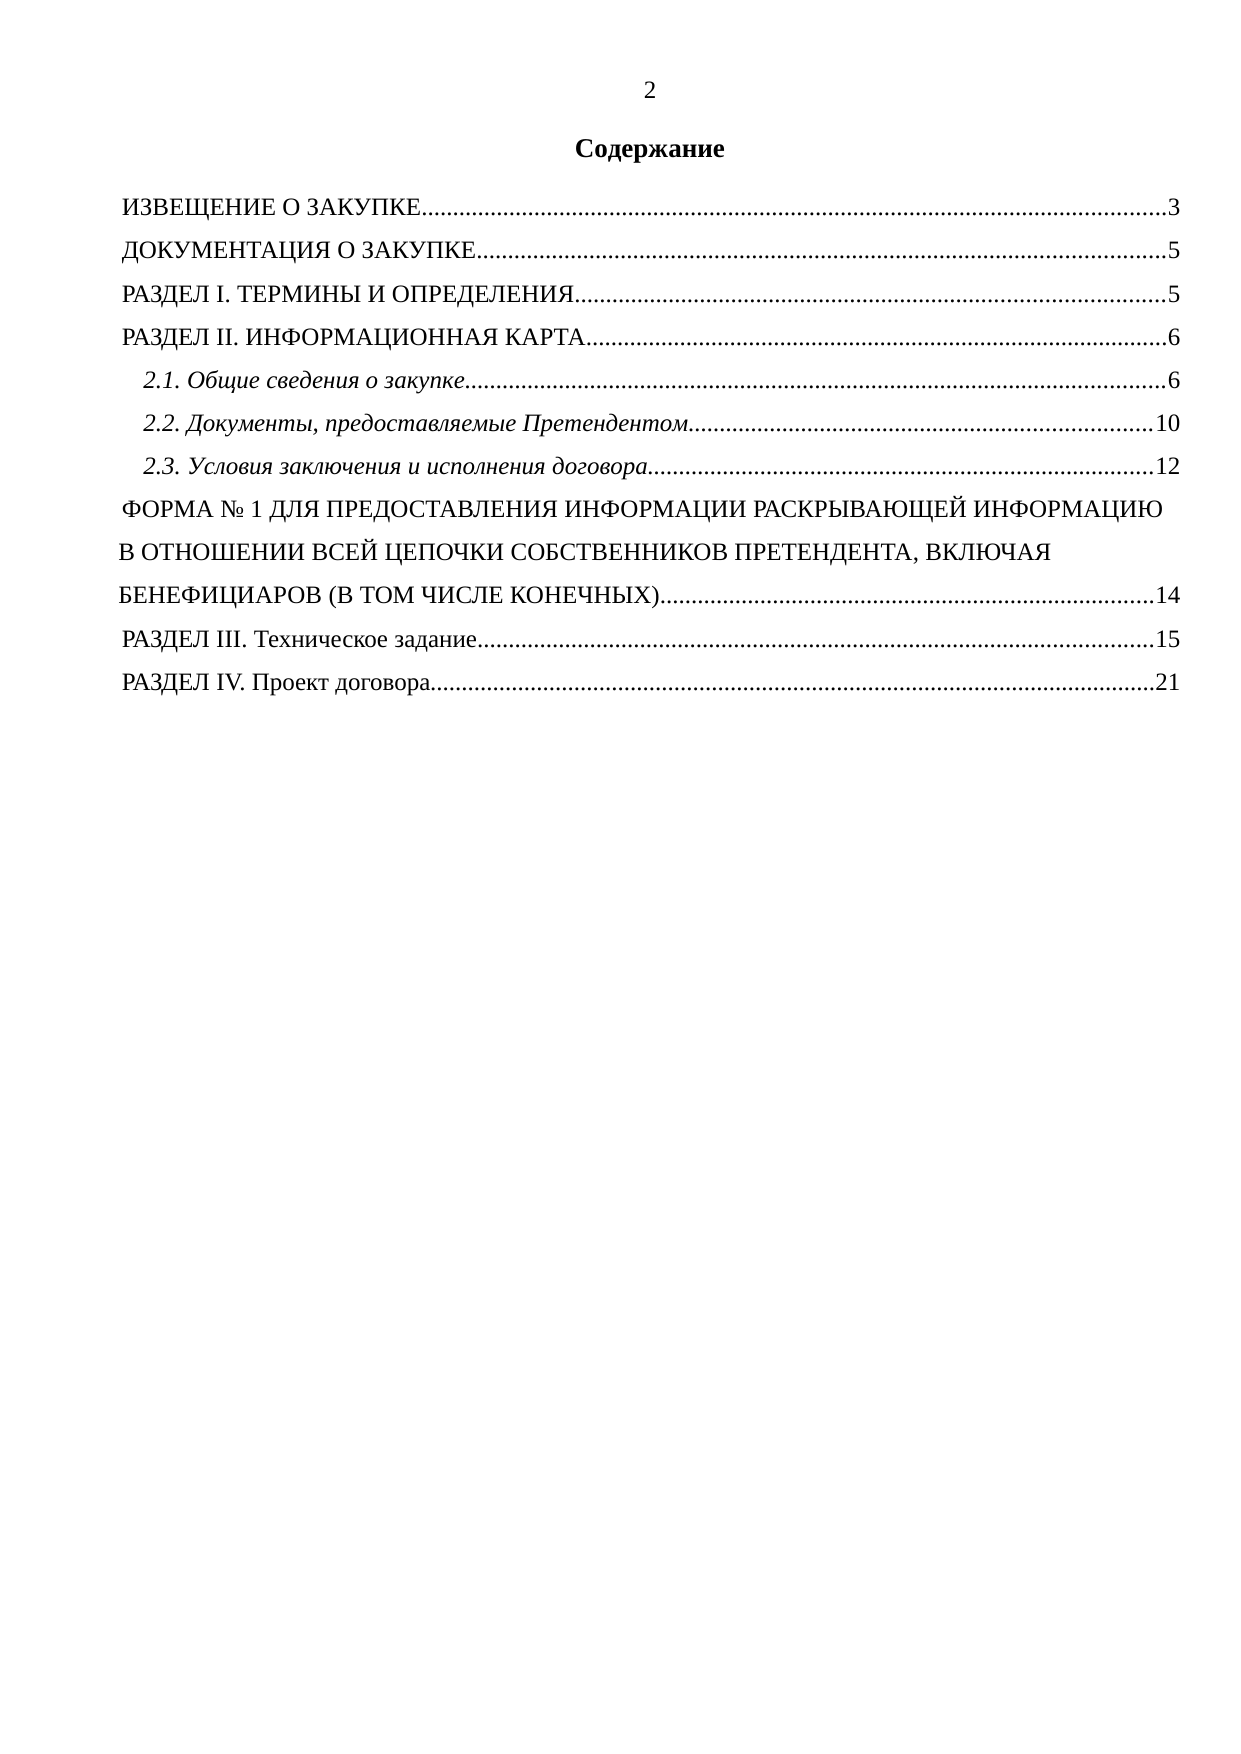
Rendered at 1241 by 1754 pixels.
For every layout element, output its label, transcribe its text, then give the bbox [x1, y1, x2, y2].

text РАЗДЕЛ II. ИНФОРМАЦИОННАЯ КАРТА 6 [118, 322, 1181, 351]
text ФОРМА № 1 ДЛЯ ПРЕДОСТАВЛЕНИЯ ИНФОРМАЦИИ РАСКРЫВАЮЩЕЙ ИНФОРМАЦИЮ В ОТНОШЕНИИ ВСЕЙ ЦЕПОЧКИ СОБСТВЕННИКОВ ПРЕТЕНДЕНТА, ВКЛЮЧАЯ БЕНЕФИЦИАРОВ (В ТОМ ЧИСЛЕ КОНЕЧНЫХ) 14 [118, 494, 1181, 609]
text РАЗДЕЛ I. ТЕРМИНЫ И ОПРЕДЕЛЕНИЯ 5 [118, 279, 1181, 307]
list 2.3. Условия заключения и исполнения договора 12 [143, 451, 1181, 480]
text Содержание [118, 132, 1181, 164]
text ДОКУМЕНТАЦИЯ О ЗАКУПКЕ 5 [118, 236, 1181, 264]
text РАЗДЕЛ III. Техническое задание 15 [118, 624, 1181, 652]
text РАЗДЕЛ IV. Проект договора 21 [118, 667, 1181, 696]
list 2.1. Общие сведения о закупке 6 [143, 365, 1181, 394]
list 2.2. Документы, предоставляемые Претендентом 10 [143, 408, 1181, 437]
text ИЗВЕЩЕНИЕ О ЗАКУПКЕ 3 [118, 192, 1181, 221]
